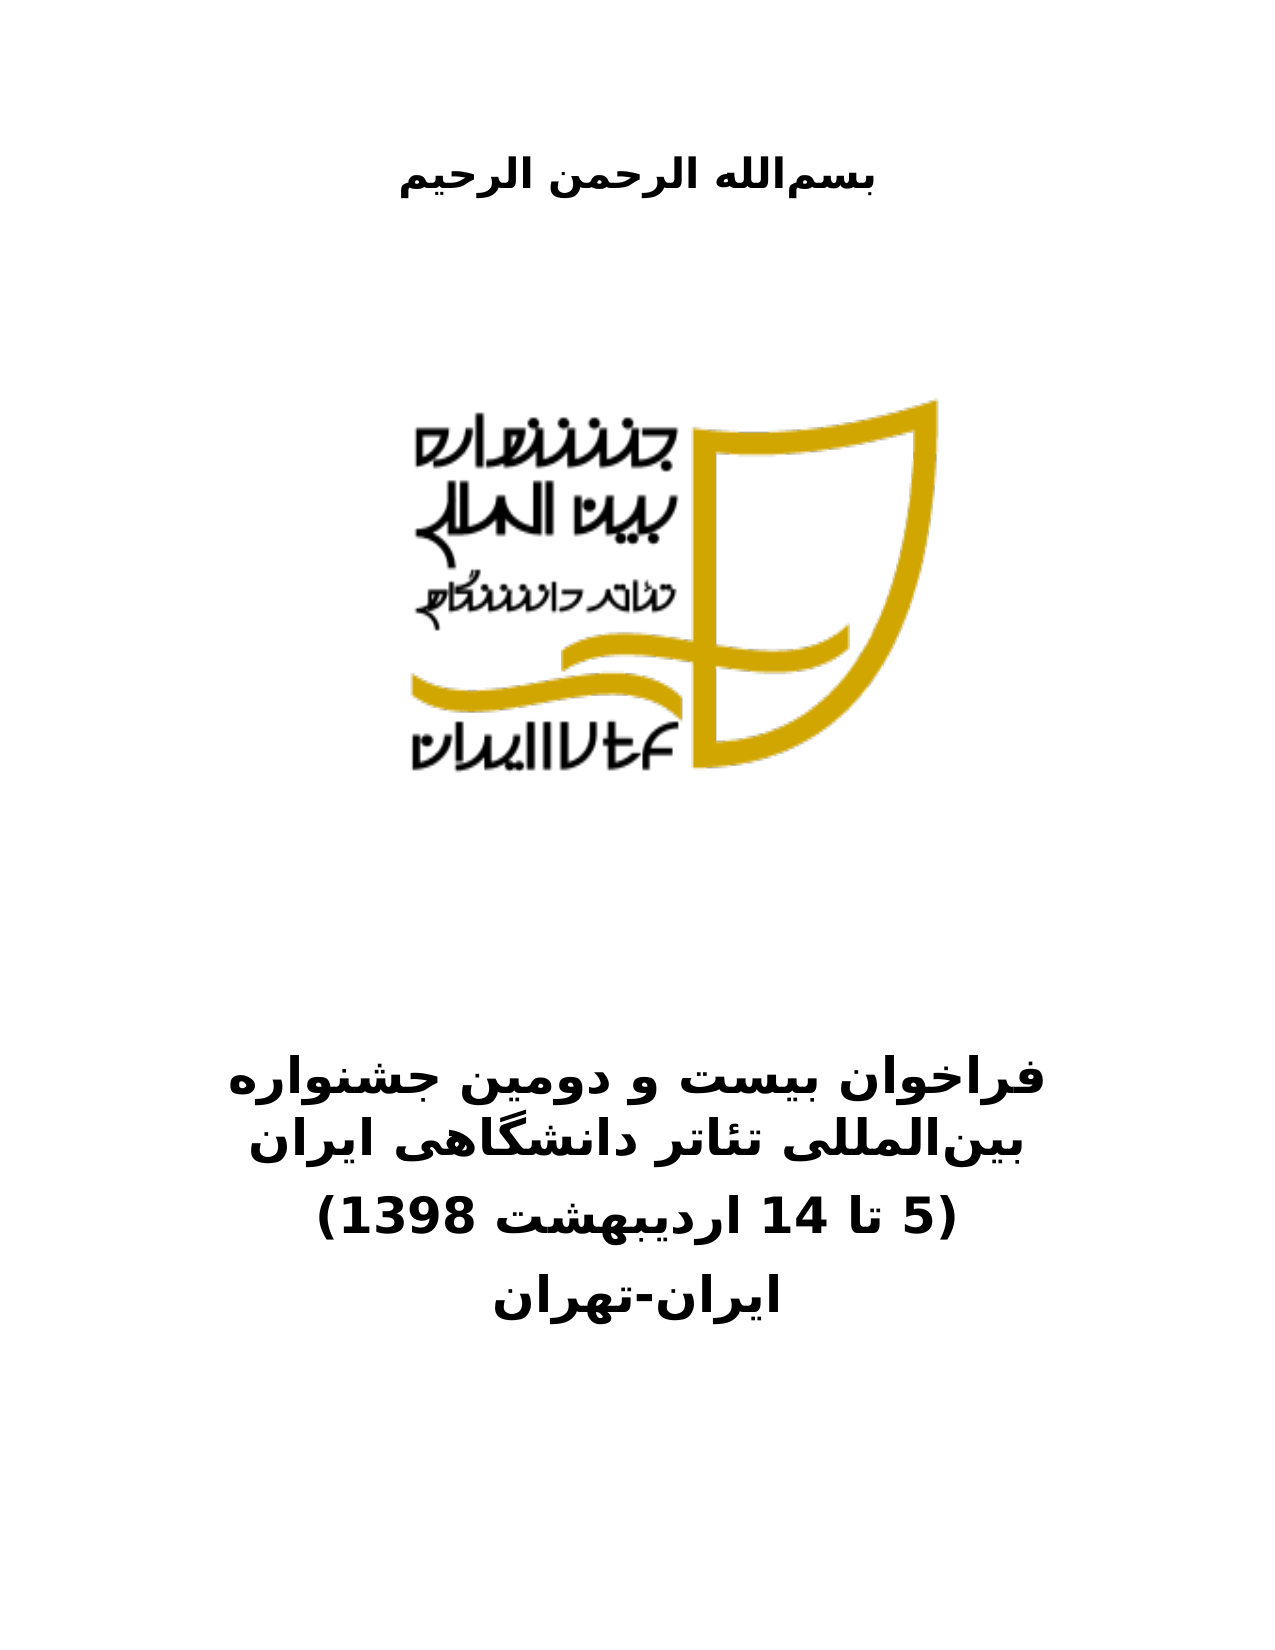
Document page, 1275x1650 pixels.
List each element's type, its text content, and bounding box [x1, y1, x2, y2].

text فراخوان بیست و دومین جشنواره بین‌المللی تئاتر دانشگاهی ایران [150, 1047, 1125, 1167]
text بسم‌الله الرحمن الرحیم [150, 150, 1125, 198]
text (5 تا 14 اردیبهشت 1398) [150, 1187, 1125, 1246]
picture [353, 339, 978, 848]
text ایران-تهران [150, 1266, 1125, 1324]
